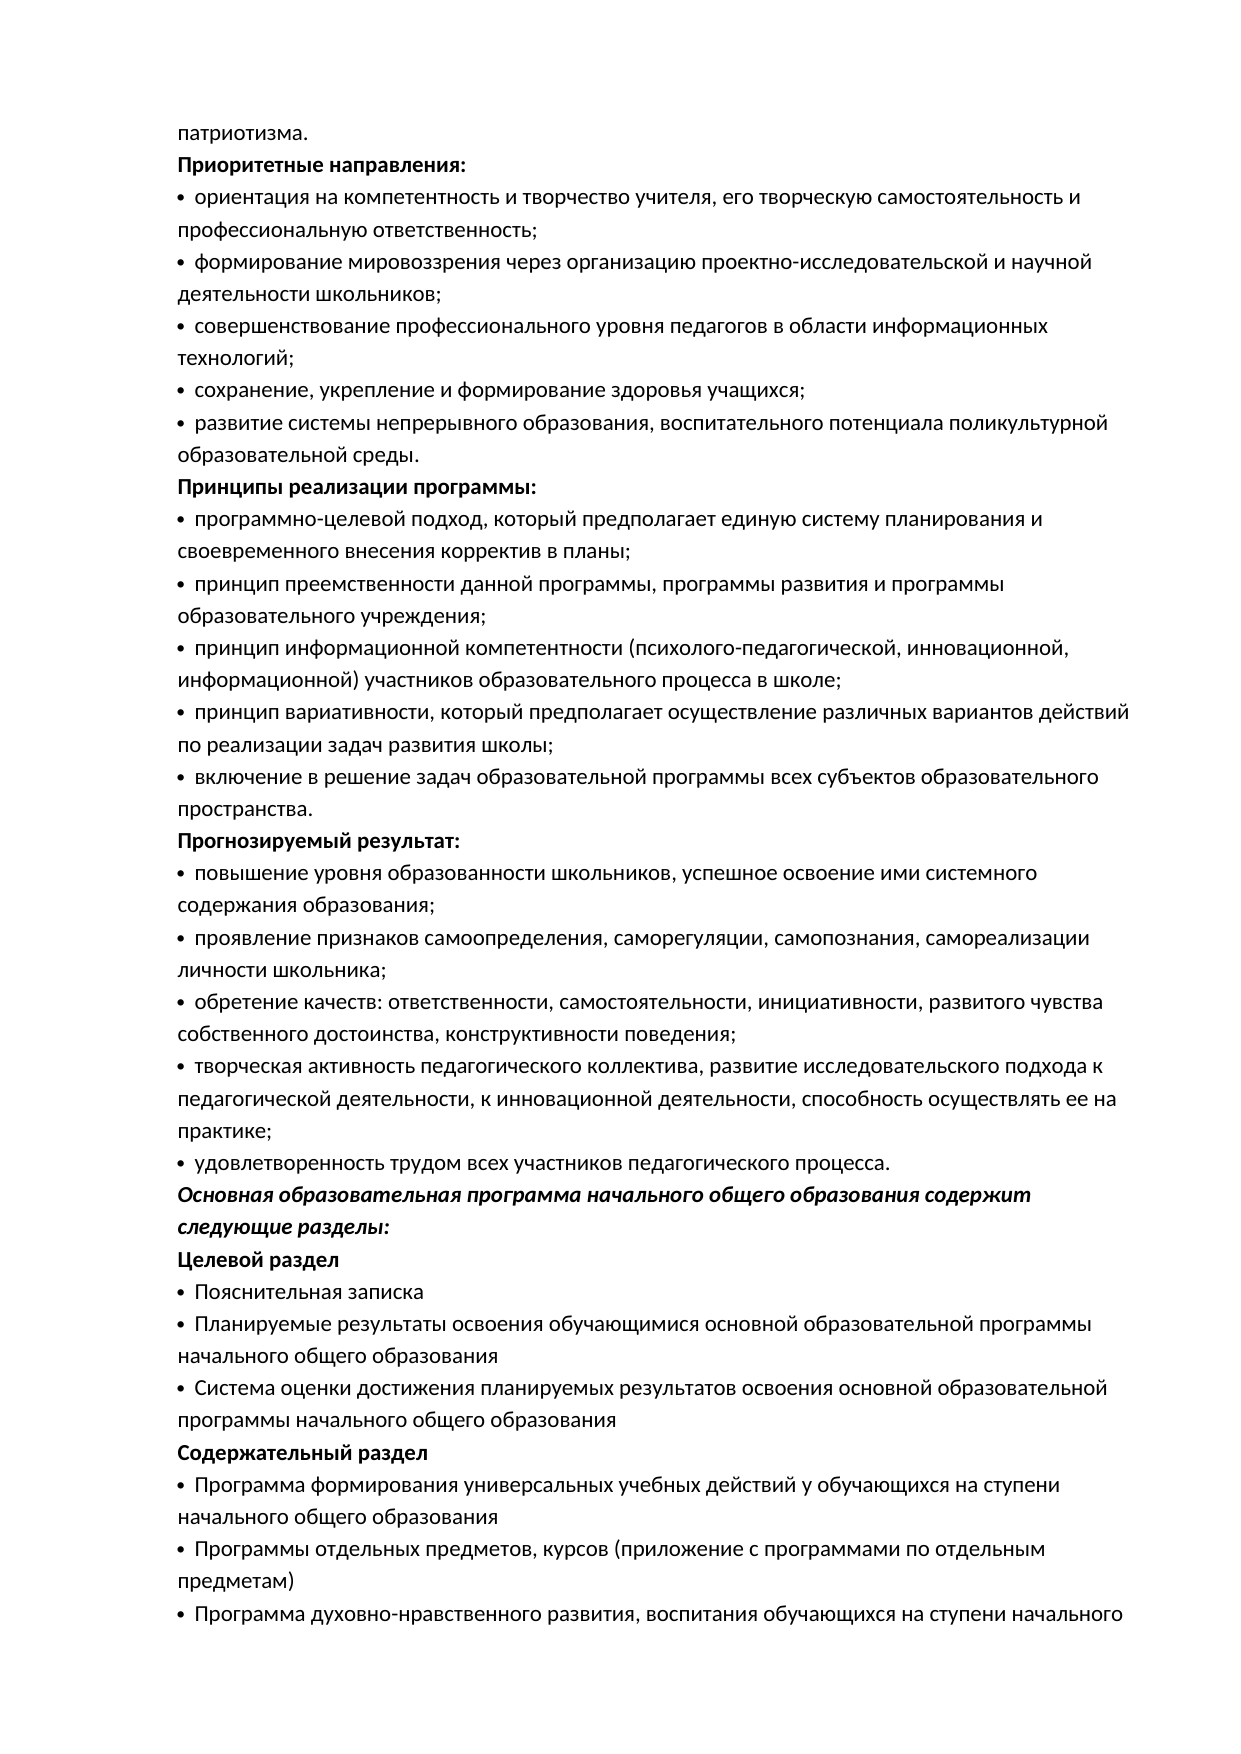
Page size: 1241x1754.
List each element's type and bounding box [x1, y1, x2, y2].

text [177, 118, 1152, 1627]
